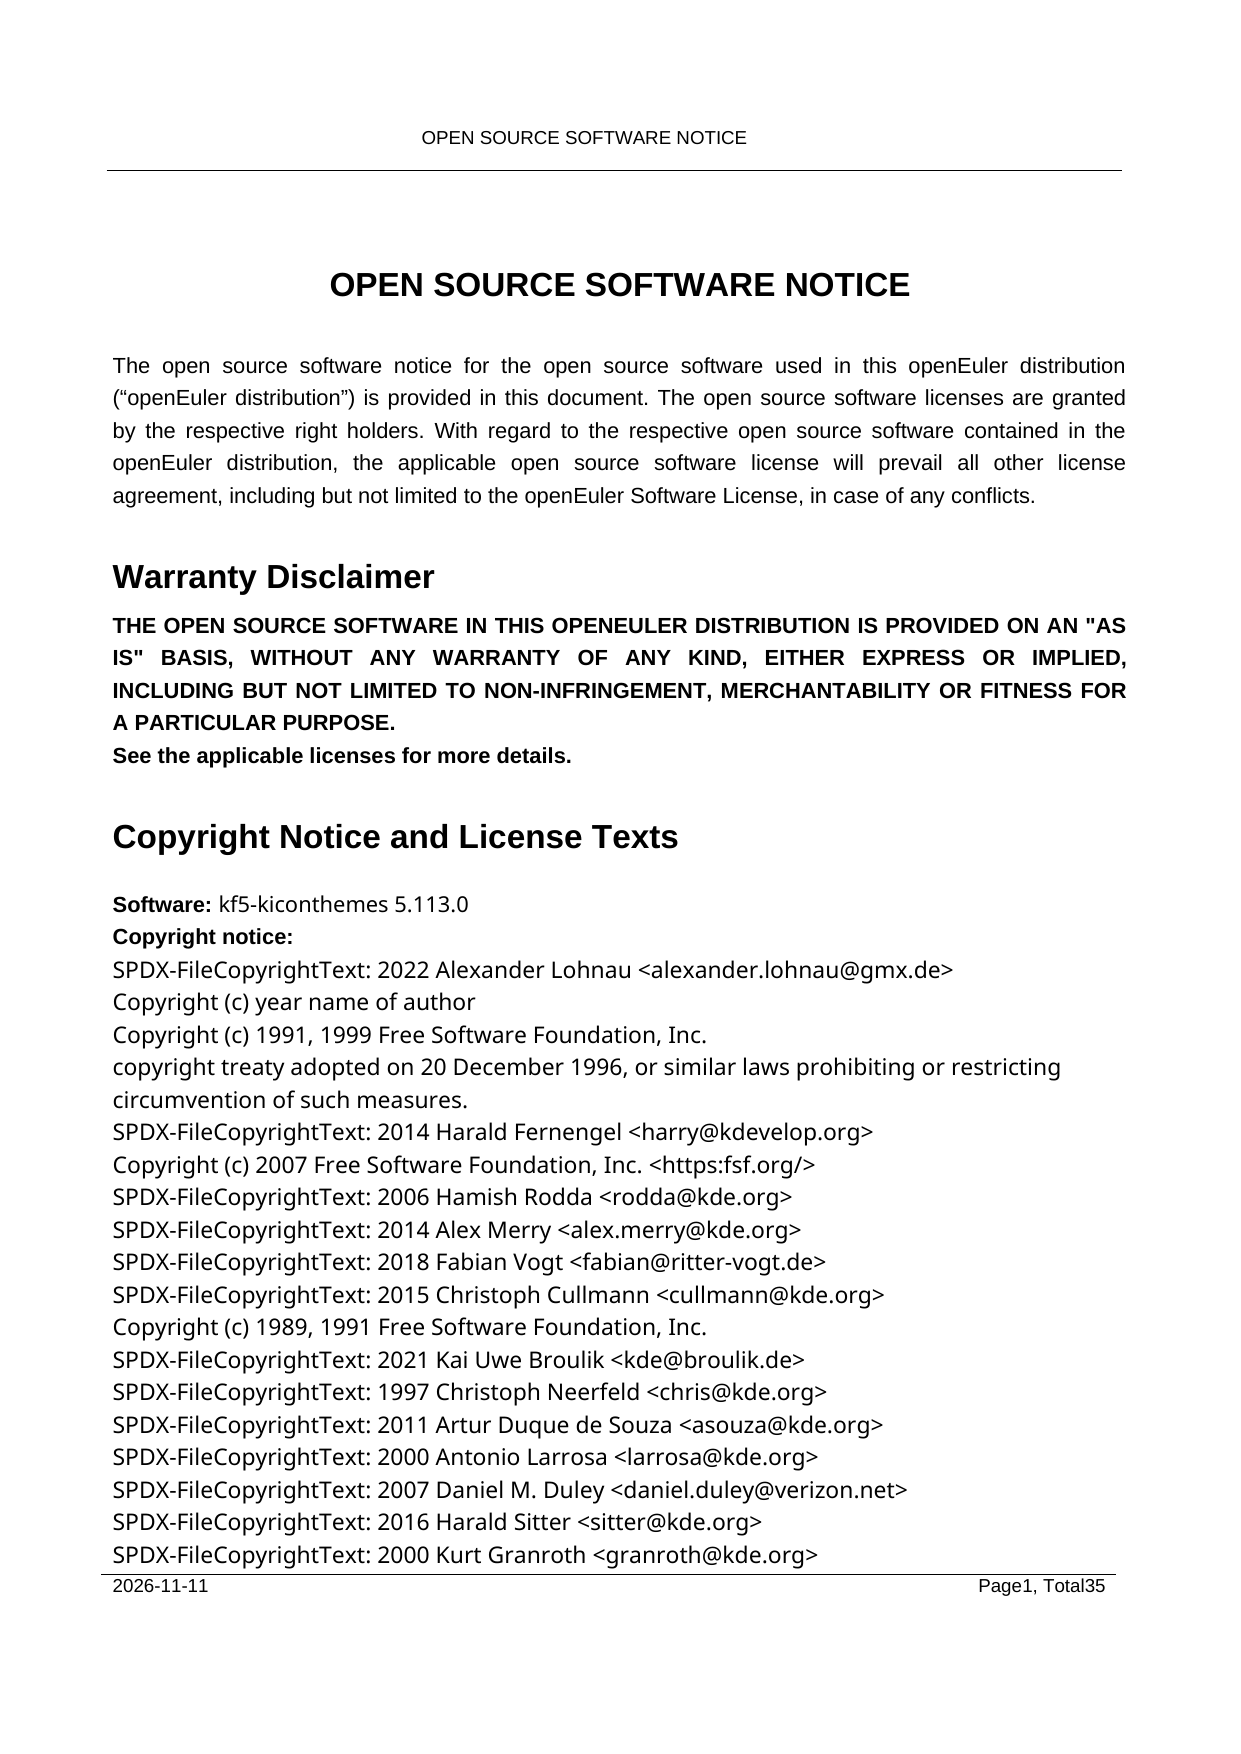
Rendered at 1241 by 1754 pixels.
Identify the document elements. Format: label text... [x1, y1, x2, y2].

text OPEN SOURCE SOFTWARE NOTICE [112, 251, 1128, 316]
text Copyright notice: [112, 921, 1128, 953]
text Copyright Notice and License Texts [112, 804, 1128, 869]
text The open source software notice for the open source software used in this openEuler distribution (“openEuler distribution”) is provided in this document. The open source software licenses are granted by the respective right holders. With regard to the respective open source software contained in the openEuler distribution, the applicable open source software license will prevail all other license agreement, including but not limited to the openEuler Software License, in case of any conflicts. [112, 349, 1128, 511]
text THE OPEN SOURCE SOFTWARE IN THIS OPENEULER DISTRIBUTION IS PROVIDED ON AN "AS IS" BASIS, WITHOUT ANY WARRANTY OF ANY KIND, EITHER EXPRESS OR IMPLIED, INCLUDING BUT NOT LIMITED TO NON-INFRINGEMENT, MERCHANTABILITY OR FITNESS FOR A PARTICULAR PURPOSE. See the applicable licenses for more details. [112, 609, 1128, 771]
text Software: kf5-kiconthemes 5.113.0 [112, 888, 1128, 921]
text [112, 953, 1128, 1571]
text Warranty Disclaimer [112, 544, 1128, 609]
